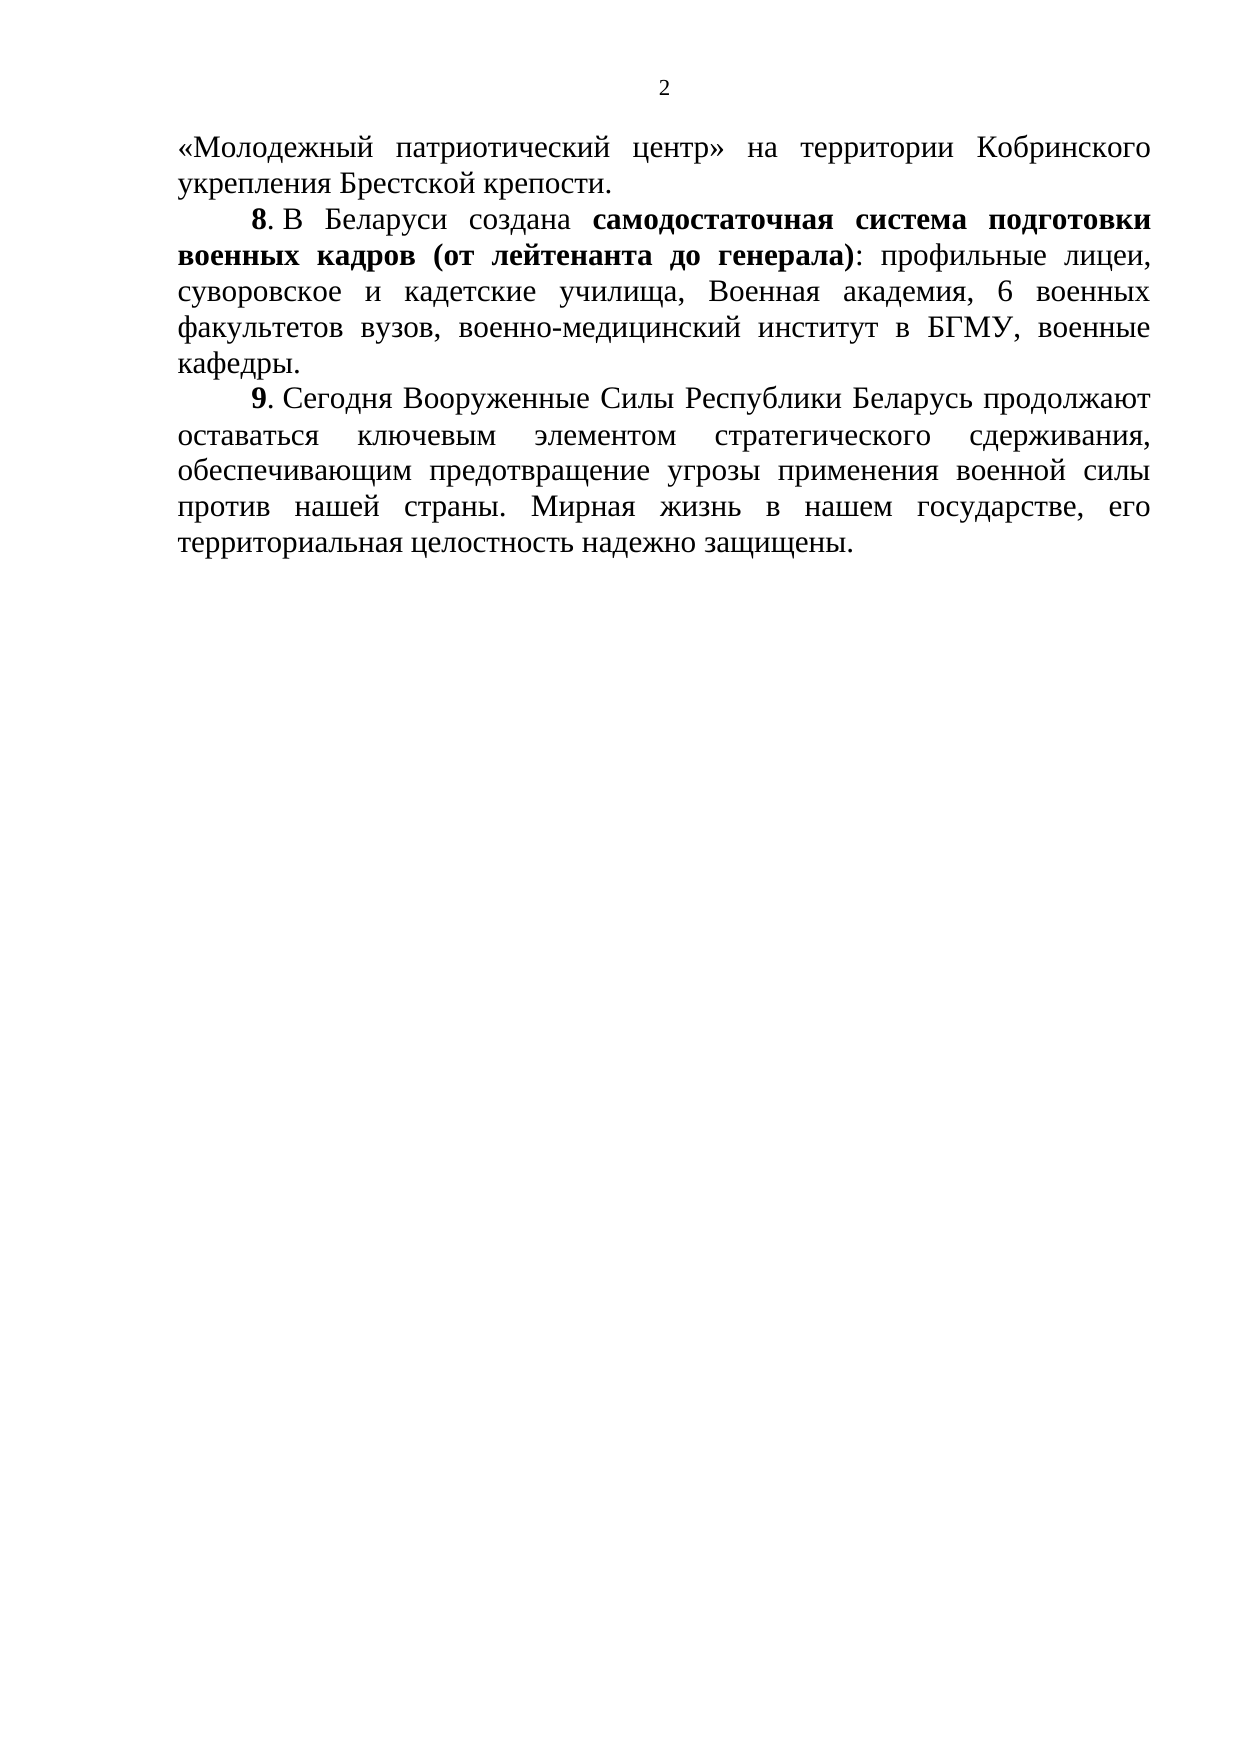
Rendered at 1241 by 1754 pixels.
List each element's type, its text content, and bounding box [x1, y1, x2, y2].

text 9. Сегодня Вооруженные Силы Республики Беларусь продолжают оставаться ключевым элементом стратегического сдерживания, обеспечивающим предотвращение угрозы применения военной силы против нашей страны. Мирная жизнь в нашем государстве, его территориальная целостность надежно защищены. [177, 380, 1152, 559]
text 8. В Беларуси создана самодостаточная система подготовки военных кадров (от лейтенанта до генерала): профильные лицеи, суворовское и кадетские училища, Военная академия, 6 военных факультетов вузов, военно-медицинский институт в БГМУ, военные кафедры. [177, 200, 1152, 380]
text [177, 128, 1152, 200]
